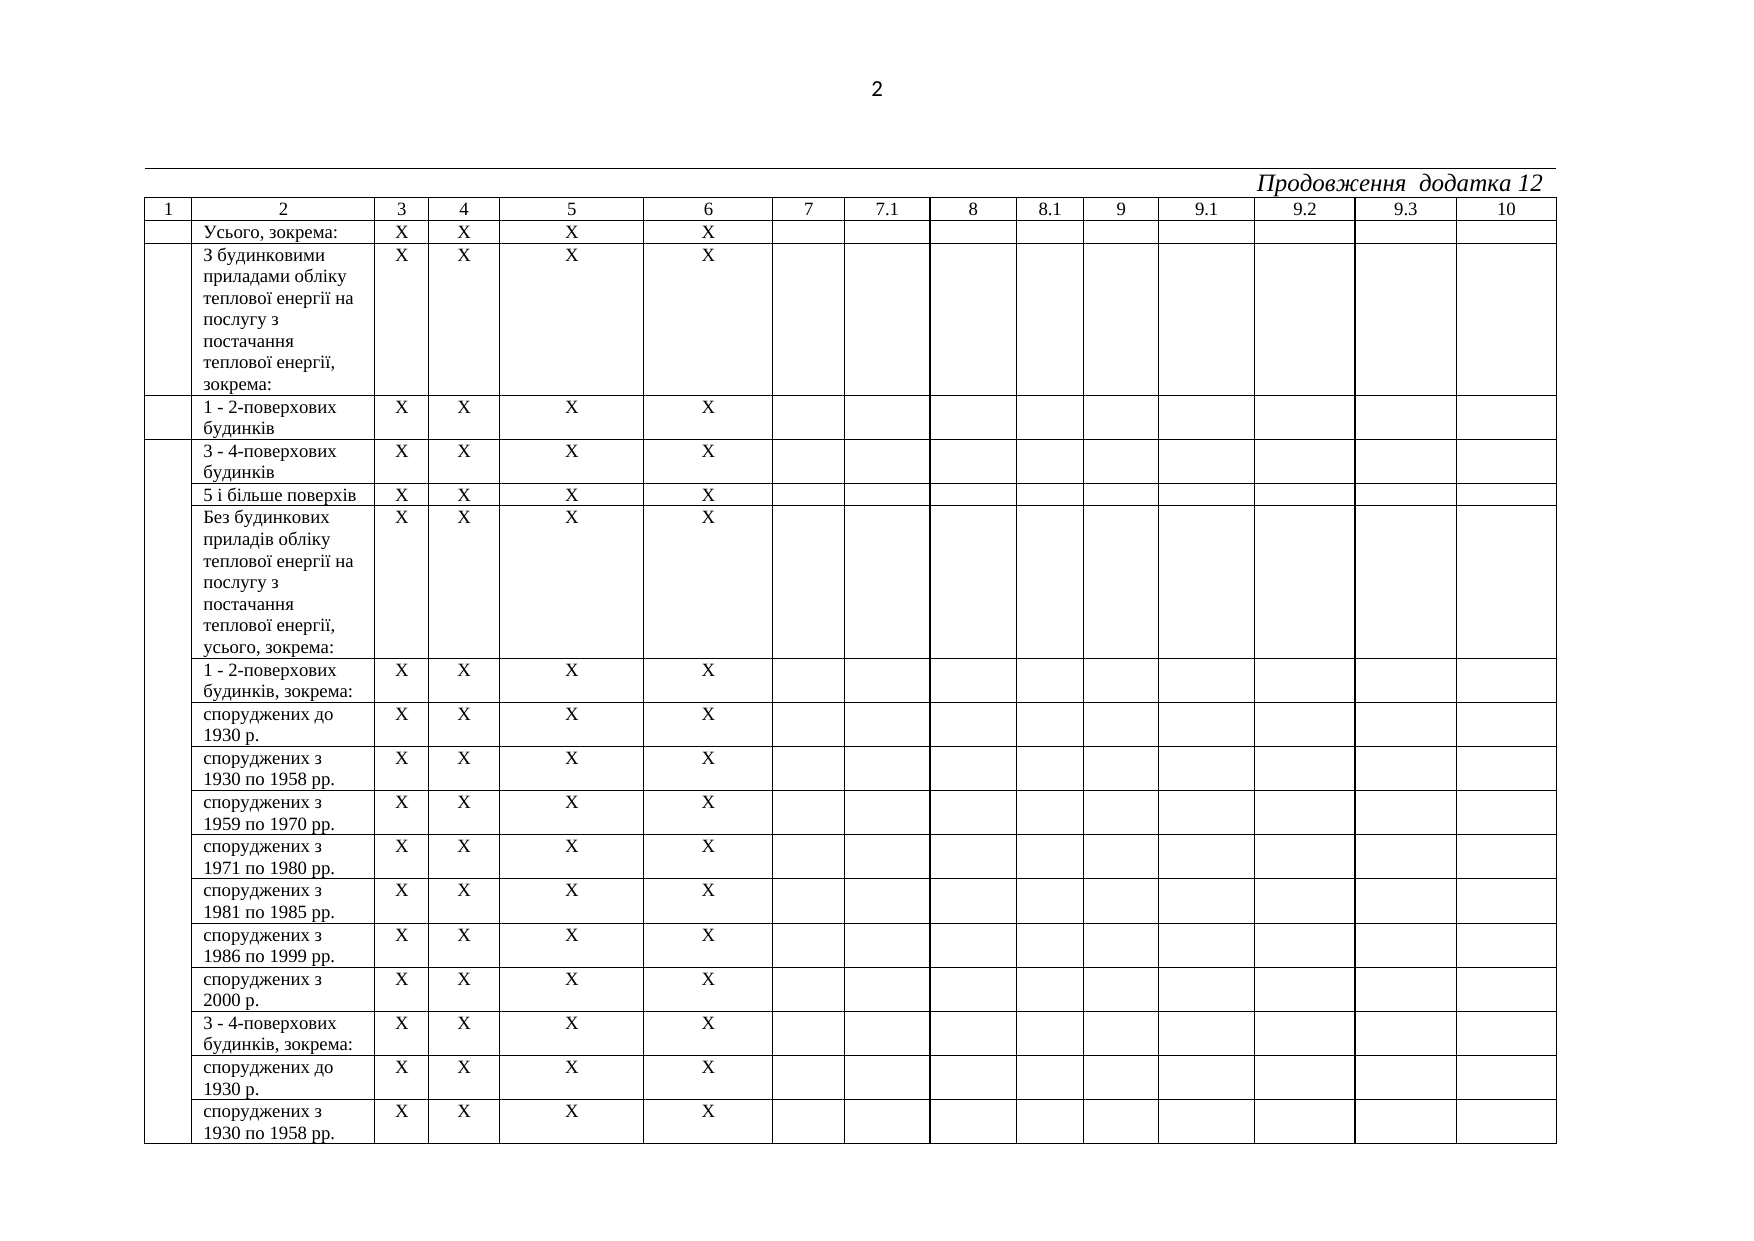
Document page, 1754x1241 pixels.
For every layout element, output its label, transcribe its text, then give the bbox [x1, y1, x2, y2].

table_cell [1255, 1012, 1354, 1055]
table_cell X [500, 835, 643, 878]
table_cell [1356, 1012, 1456, 1055]
table_cell [845, 924, 929, 967]
table_cell [773, 879, 844, 922]
table_cell [1159, 703, 1254, 746]
table_cell 5 [500, 198, 643, 220]
table_cell 9.3 [1356, 198, 1456, 220]
table_cell X [375, 506, 428, 657]
table_cell [1084, 396, 1158, 439]
table_cell X [375, 791, 428, 834]
table_cell [1159, 396, 1254, 439]
table_cell X [644, 484, 772, 505]
table_cell [1457, 244, 1556, 394]
table_cell X [375, 1012, 428, 1055]
table_cell [1255, 703, 1354, 746]
table_cell 2 [192, 198, 374, 220]
table_cell 3 - 4-поверхових будинків, зокрема: [192, 1012, 374, 1055]
table_cell споруджених з 1971 по 1980 рр. [192, 835, 374, 878]
table_cell [773, 924, 844, 967]
table_cell X [500, 659, 643, 702]
table_cell X [429, 1100, 499, 1143]
table_cell X [500, 1100, 643, 1143]
table_cell X [644, 221, 772, 242]
table_cell X [429, 924, 499, 967]
table_cell [1255, 835, 1354, 878]
table_cell X [429, 1012, 499, 1055]
table_cell [845, 1056, 929, 1099]
table_cell [1356, 968, 1456, 1011]
table_cell [1159, 484, 1254, 505]
table_cell X [429, 244, 499, 394]
table_cell [1017, 703, 1083, 746]
table_cell X [500, 879, 643, 922]
table_cell X [644, 1012, 772, 1055]
table_cell 4 [429, 198, 499, 220]
table_cell споруджених з 1986 по 1999 рр. [192, 924, 374, 967]
table_cell [1356, 221, 1456, 242]
table_cell споруджених з 1930 по 1958 рр. [192, 747, 374, 790]
table_cell [845, 396, 929, 439]
table_cell [1017, 1012, 1083, 1055]
table_cell 1 - 2-поверхових будинків [192, 396, 374, 439]
table_cell [1084, 747, 1158, 790]
table_cell [931, 1056, 1016, 1099]
table_cell [145, 221, 191, 242]
table_cell споруджених до 1930 р. [192, 1056, 374, 1099]
table_cell [845, 1100, 929, 1143]
table_cell [1356, 879, 1456, 922]
table_cell X [375, 924, 428, 967]
table_cell [1356, 506, 1456, 657]
table_cell [773, 659, 844, 702]
table_cell X [429, 1056, 499, 1099]
table_cell [1255, 879, 1354, 922]
table_cell X [500, 1056, 643, 1099]
table_cell [1084, 506, 1158, 657]
table_cell [1017, 506, 1083, 657]
table_cell X [644, 968, 772, 1011]
table_cell X [644, 703, 772, 746]
table_cell [1356, 835, 1456, 878]
table_cell X [375, 879, 428, 922]
table_cell X [644, 835, 772, 878]
table_cell [1084, 244, 1158, 394]
table_cell X [375, 1100, 428, 1143]
table_cell X [644, 659, 772, 702]
table_cell [773, 791, 844, 834]
table_cell [1356, 244, 1456, 394]
table_cell [1017, 879, 1083, 922]
table_cell [1159, 1012, 1254, 1055]
table_cell [1084, 879, 1158, 922]
table_cell X [429, 791, 499, 834]
table_cell [845, 835, 929, 878]
table_cell X [429, 506, 499, 657]
table_cell [931, 1012, 1016, 1055]
table_cell [1255, 924, 1354, 967]
table_cell [1084, 791, 1158, 834]
table_cell [1159, 924, 1254, 967]
table_cell X [375, 484, 428, 505]
table_cell [1084, 1056, 1158, 1099]
table_cell 5 і більше поверхів [192, 484, 374, 505]
table_cell [145, 169, 428, 197]
table_cell [1159, 221, 1254, 242]
table_cell [1255, 659, 1354, 702]
table_cell [1255, 221, 1354, 242]
table_cell [773, 835, 844, 878]
table_cell [845, 879, 929, 922]
table_cell [1159, 1056, 1254, 1099]
table_cell споруджених з 1959 по 1970 рр. [192, 791, 374, 834]
table_cell [1356, 659, 1456, 702]
table_cell [1356, 1056, 1456, 1099]
table_cell X [500, 440, 643, 483]
table_cell [1356, 484, 1456, 505]
table_cell [931, 659, 1016, 702]
table_cell X [429, 747, 499, 790]
table_cell [1084, 968, 1158, 1011]
table_cell [1159, 791, 1254, 834]
table_cell [1457, 747, 1556, 790]
table_cell [1457, 1100, 1556, 1143]
table_cell [1159, 659, 1254, 702]
table_cell X [644, 440, 772, 483]
table_cell [1255, 1056, 1354, 1099]
table_cell [1457, 791, 1556, 834]
table_cell X [429, 440, 499, 483]
table_cell [931, 791, 1016, 834]
table_cell [1017, 1056, 1083, 1099]
table_cell З будинковими приладами обліку теплової енергії на послугу з постачання теплової енергії, зокрема: [192, 244, 374, 394]
table_cell [773, 703, 844, 746]
table_cell [1255, 968, 1354, 1011]
table_cell [145, 244, 191, 394]
table_cell [773, 1100, 844, 1143]
table_cell [1159, 835, 1254, 878]
table_cell [773, 221, 844, 242]
table_cell 9.2 [1255, 198, 1354, 220]
table_cell [1017, 484, 1083, 505]
table_cell 8 [931, 198, 1016, 220]
table_cell X [375, 968, 428, 1011]
table_cell [1255, 506, 1354, 657]
table_cell [1457, 506, 1556, 657]
table_cell [931, 221, 1016, 242]
table_cell [1356, 791, 1456, 834]
table_cell [1457, 924, 1556, 967]
table_cell 3 - 4-поверхових будинків [192, 440, 374, 483]
table_cell [1017, 747, 1083, 790]
table_cell [1356, 703, 1456, 746]
table_cell [931, 484, 1016, 505]
table_cell споруджених з 2000 р. [192, 968, 374, 1011]
table_cell [1255, 747, 1354, 790]
table_cell [1084, 703, 1158, 746]
table_cell X [644, 1056, 772, 1099]
table_cell 10 [1457, 198, 1556, 220]
table_cell [1457, 1012, 1556, 1055]
table_cell Усього, зокрема: [192, 221, 374, 242]
table_cell [773, 396, 844, 439]
table_cell [1457, 484, 1556, 505]
table_cell [1159, 244, 1254, 394]
table_cell [845, 506, 929, 657]
table_cell [1084, 1100, 1158, 1143]
table_cell [1084, 924, 1158, 967]
table_cell X [375, 703, 428, 746]
table_cell [1159, 968, 1254, 1011]
table_cell [773, 506, 844, 657]
table_cell X [500, 747, 643, 790]
table_cell [1159, 747, 1254, 790]
table_cell X [429, 396, 499, 439]
table_cell [845, 968, 929, 1011]
table_cell [773, 747, 844, 790]
table_cell X [375, 1056, 428, 1099]
table_cell [845, 747, 929, 790]
table_cell X [429, 703, 499, 746]
table_cell [1457, 440, 1556, 483]
table_cell 9 [1084, 198, 1158, 220]
table_cell X [644, 924, 772, 967]
table_cell [773, 484, 844, 505]
table_cell [1255, 791, 1354, 834]
table_cell [1017, 791, 1083, 834]
table_cell [1084, 484, 1158, 505]
table_cell [845, 440, 929, 483]
table_cell X [429, 879, 499, 922]
table_cell 1 [145, 198, 191, 220]
table_cell X [375, 835, 428, 878]
table_cell [845, 791, 929, 834]
table_cell [931, 968, 1016, 1011]
table_cell [1017, 835, 1083, 878]
table_cell X [500, 396, 643, 439]
table_cell X [644, 506, 772, 657]
table_cell споруджених до 1930 р. [192, 703, 374, 746]
table_cell 3 [375, 198, 428, 220]
table_cell X [429, 835, 499, 878]
table_cell [1457, 1056, 1556, 1099]
table_cell [773, 1012, 844, 1055]
table_cell [145, 440, 191, 1143]
table_cell 8.1 [1017, 198, 1083, 220]
table_cell [1255, 1100, 1354, 1143]
table_cell [1255, 244, 1354, 394]
table_cell X [500, 244, 643, 394]
table_cell [1017, 244, 1083, 394]
table_cell [773, 440, 844, 483]
table_cell [1159, 440, 1254, 483]
table_cell [1017, 659, 1083, 702]
table_cell [773, 968, 844, 1011]
table_cell [845, 244, 929, 394]
table_cell X [375, 244, 428, 394]
table_cell 1 - 2-поверхових будинків, зокрема: [192, 659, 374, 702]
table_cell X [429, 659, 499, 702]
table_cell Без будинкових приладів обліку теплової енергії на послугу з постачання теплової енергії, усього, зокрема: [192, 506, 374, 657]
table_cell X [500, 221, 643, 242]
table_cell [1017, 221, 1083, 242]
table_cell [1457, 703, 1556, 746]
table_cell [1356, 1100, 1456, 1143]
table_cell [145, 396, 191, 439]
table_cell [931, 506, 1016, 657]
table_cell X [375, 747, 428, 790]
table_cell [1159, 879, 1254, 922]
table_cell споруджених з 1930 по 1958 рр. [192, 1100, 374, 1143]
table_cell Продовження додатка 12 [428, 169, 1556, 197]
table_cell [1457, 968, 1556, 1011]
table_cell 9.1 [1159, 198, 1254, 220]
table_cell [931, 835, 1016, 878]
table_cell [931, 747, 1016, 790]
table_cell X [375, 440, 428, 483]
table_cell [1356, 440, 1456, 483]
table_cell X [375, 396, 428, 439]
table_cell [1255, 440, 1354, 483]
table_cell 7.1 [845, 198, 929, 220]
table_cell [1017, 396, 1083, 439]
table_cell [1159, 1100, 1254, 1143]
table_cell X [500, 1012, 643, 1055]
table_cell 7 [773, 198, 844, 220]
table_cell [1457, 396, 1556, 439]
table_cell X [644, 747, 772, 790]
table_cell [1017, 924, 1083, 967]
table_cell [1255, 396, 1354, 439]
table_cell [845, 1012, 929, 1055]
table_cell X [500, 791, 643, 834]
table_cell [931, 703, 1016, 746]
table_cell [1084, 659, 1158, 702]
table_cell споруджених з 1981 по 1985 рр. [192, 879, 374, 922]
table_cell [1457, 835, 1556, 878]
table_cell [931, 879, 1016, 922]
table_cell X [644, 879, 772, 922]
table_cell [845, 703, 929, 746]
table_cell X [429, 968, 499, 1011]
table_cell X [644, 791, 772, 834]
table_cell [1017, 440, 1083, 483]
table_cell [1084, 835, 1158, 878]
table_cell [1255, 484, 1354, 505]
table_cell X [375, 659, 428, 702]
table_cell [1356, 924, 1456, 967]
table_cell [931, 244, 1016, 394]
table_cell [1017, 968, 1083, 1011]
table_cell [931, 1100, 1016, 1143]
table_cell [1457, 659, 1556, 702]
table_cell X [500, 924, 643, 967]
table_cell [1084, 221, 1158, 242]
table_cell 6 [644, 198, 772, 220]
table_cell [931, 440, 1016, 483]
table_cell [845, 221, 929, 242]
table_cell X [375, 221, 428, 242]
table_cell X [429, 484, 499, 505]
table_cell X [500, 506, 643, 657]
table_cell [931, 396, 1016, 439]
table_cell X [500, 968, 643, 1011]
table_cell X [500, 484, 643, 505]
table_cell X [644, 244, 772, 394]
table_cell X [644, 1100, 772, 1143]
table_cell [1457, 221, 1556, 242]
table_cell [931, 924, 1016, 967]
table_cell X [644, 396, 772, 439]
table_cell X [500, 703, 643, 746]
table_cell [1356, 396, 1456, 439]
table_cell X [429, 221, 499, 242]
table_cell [773, 244, 844, 394]
table_cell [1356, 747, 1456, 790]
table_cell [1084, 440, 1158, 483]
table_cell [773, 1056, 844, 1099]
table_cell [1017, 1100, 1083, 1143]
table_cell [845, 484, 929, 505]
table_cell [1159, 506, 1254, 657]
table_cell [1084, 1012, 1158, 1055]
table_cell [845, 659, 929, 702]
table_cell [1457, 879, 1556, 922]
